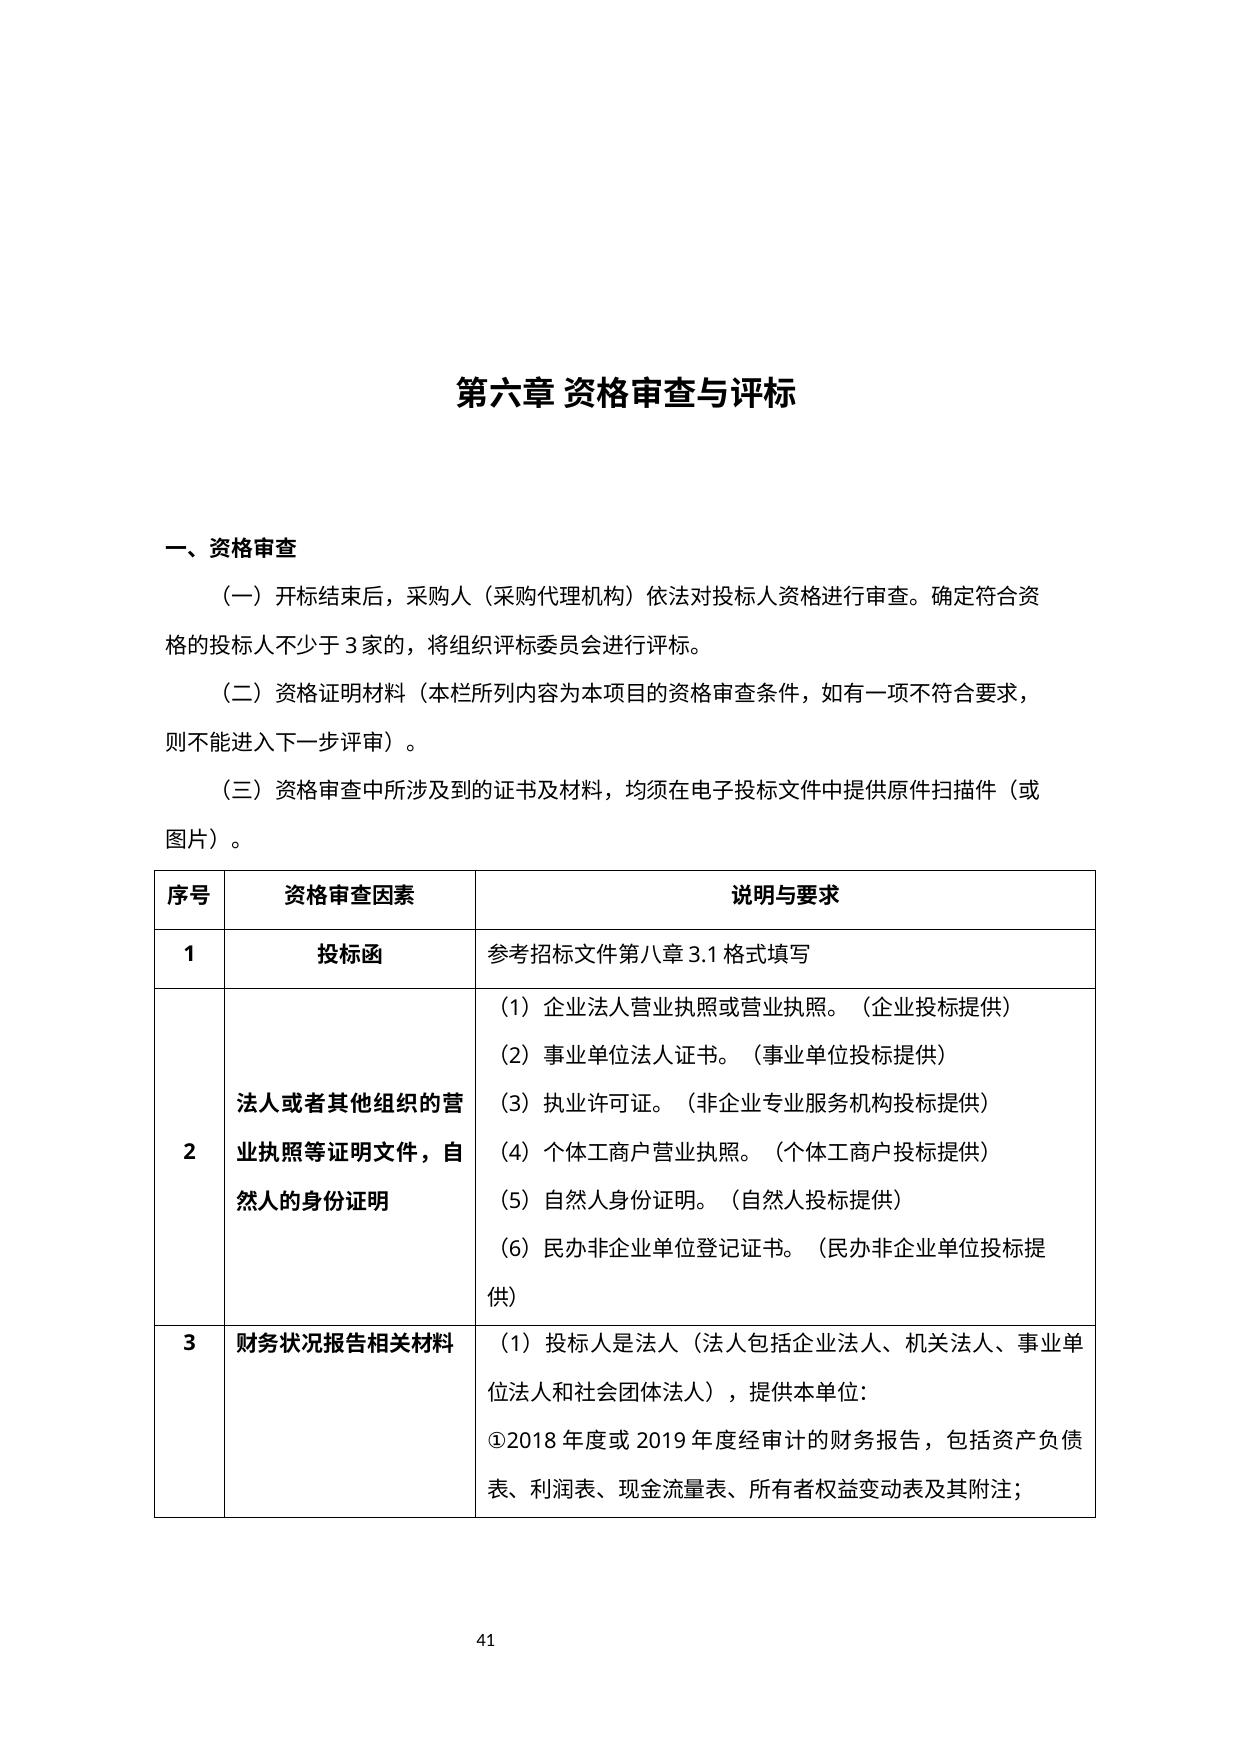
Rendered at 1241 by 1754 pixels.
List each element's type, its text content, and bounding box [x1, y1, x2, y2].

text （二）资格证明材料（本栏所列内容为本项目的资格审查条件，如有一项不符合要求，则不能进入下一步评审）。 [165, 676, 1043, 757]
table_header 序号 [155, 871, 224, 929]
table_header 说明与要求 [476, 871, 1095, 929]
table_cell 财务状况报告相关材料 [225, 1326, 475, 1517]
text （一）开标结束后，采购人（采购代理机构）依法对投标人资格进行审查。确定符合资格的投标人不少于3家的，将组织评标委员会进行评标。 [165, 579, 1043, 660]
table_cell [476, 1326, 1095, 1517]
text （三）资格审查中所涉及到的证书及材料，均须在电子投标文件中提供原件扫描件（或图片）。 [165, 773, 1043, 854]
table_cell 1 [155, 930, 224, 988]
table_cell 2 [155, 989, 224, 1325]
text 第六章 资格审查与评标 [165, 358, 1087, 423]
table_header 资格审查因素 [225, 871, 475, 929]
table_cell 3 [155, 1326, 224, 1517]
table_cell 参考招标文件第八章3.1格式填写 [476, 930, 1095, 988]
text 一、资格审查 [165, 531, 1087, 563]
table_cell 投标函 [225, 930, 475, 988]
table_cell （1）企业法人营业执照或营业执照。（企业投标提供） （2）事业单位法人证书。（事业单位投标提供） （3）执业许可证。（非企业专业服务机构投标提供） （4）个体工商户营业执照。（个体工商户投标提供） （5）自然人身份证明。（自然人投标提供） （6）民办非企业单位登记证书。（民办非企业单位投标提供） [476, 989, 1095, 1325]
table_cell 法人或者其他组织的营业执照等证明文件，自然人的身份证明 [225, 989, 475, 1325]
